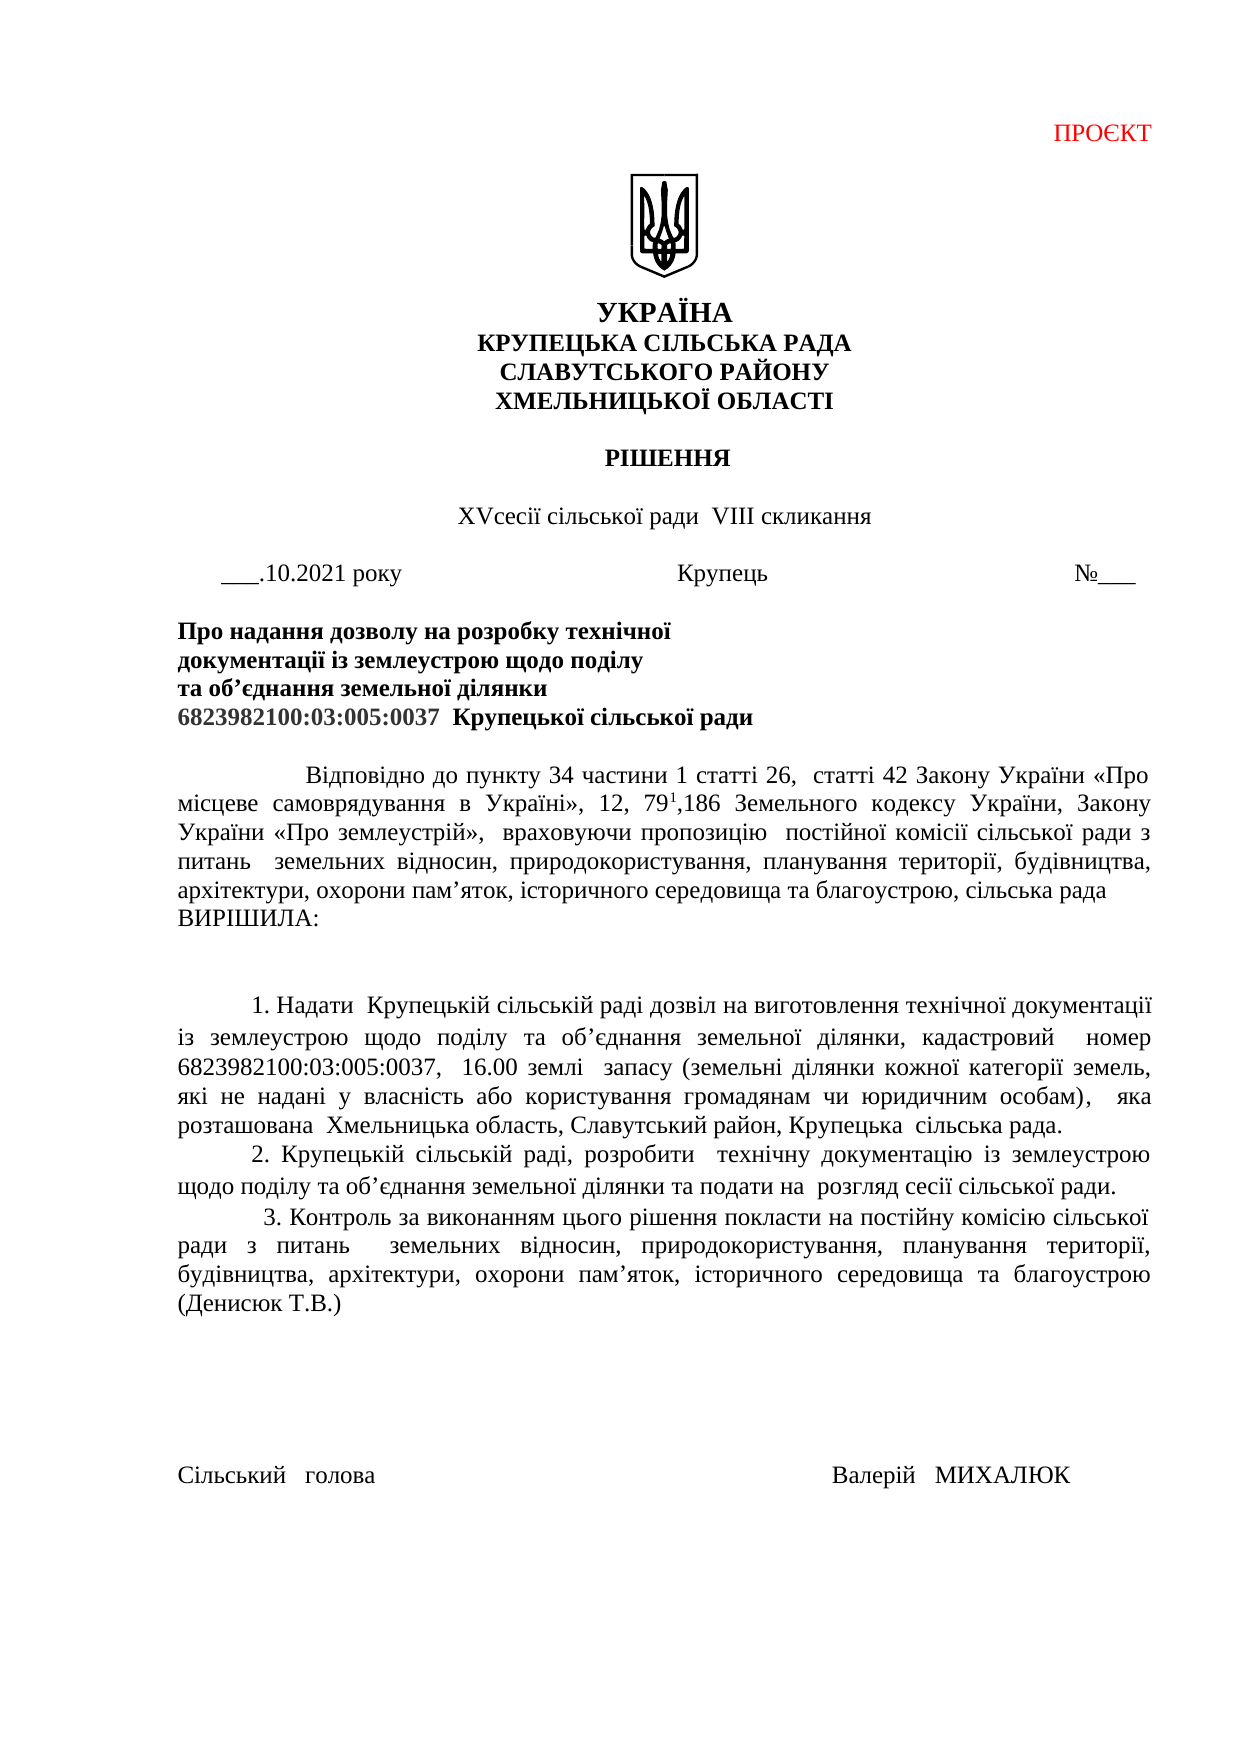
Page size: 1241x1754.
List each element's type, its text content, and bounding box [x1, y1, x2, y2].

text 3. Контроль за виконанням цього рішення покласти на постійну комісію сільської ради з питань земельних відносин, природокористування, планування території, будівництва, архітектури, охорони пам’яток, історичного середовища та благоустрою (Денисюк Т.В.) [177, 1202, 1152, 1317]
text 6823982100:03:005:0037 Крупецької сільської ради [440, 702, 1152, 731]
text та об’єднання земельної ділянки [177, 673, 1152, 702]
text КРУПЕЦЬКА СІЛЬСЬКА РАДА [177, 328, 1152, 357]
text ХМЕЛЬНИЦЬКОЇ ОБЛАСТІ [177, 386, 1152, 415]
text СЛАВУТСЬКОГО РАЙОНУ [177, 357, 1152, 386]
text Відповідно до пункту 34 частини 1 статті 26, статті 42 Закону України «Про місцеве самоврядування в Україні», 12, 791,186 Земельного кодексу України, Закону України «Про землеустрій», враховуючи пропозицію постійної комісії сільської ради з питань земельних відносин, природокористування, планування території, будівництва, архітектури, охорони пам’яток, історичного середовища та благоустрою, сільська рада [177, 760, 1152, 903]
text Про надання дозволу на розробку технічної [177, 616, 1152, 645]
text ПРОЄКТ [177, 118, 1152, 147]
text Сільський голова Валерій МИХАЛЮК [177, 1460, 1152, 1489]
text ВИРІШИЛА: [177, 903, 1152, 932]
text РІШЕННЯ [177, 443, 1152, 472]
text ХVсесії сільської ради VІІІ скликання [177, 501, 1152, 530]
text УКРАЇНА [177, 295, 1152, 328]
text 1. Надати Крупецькій сільській раді дозвіл на виготовлення технічної документації із землеустрою щодо поділу та об’єднання земельної ділянки, кадастровий номер 6823982100:03:005:0037, 16.00 землі запасу (земельні ділянки кожної категорії земель, які не надані у власність або користування громадянам чи юридичним особам), яка розташована Хмельницька область, Славутський район, Крупецька сільська рада. [177, 990, 1152, 1081]
text 2. Крупецькій сільській раді, розробити технічну документацію із землеустрою щодо поділу та об’єднання земельної ділянки та подати на розгляд сесії сільської ради. [177, 1139, 1152, 1202]
text документації із землеустрою щодо поділу [177, 645, 1152, 673]
text ___.10.2021 року Крупець №___ [177, 558, 1152, 587]
text 1. Надати Крупецькій сільській раді дозвіл на виготовлення технічної документації із землеустрою щодо поділу та об’єднання земельної ділянки, кадастровий номер 6823982100:03:005:0037, 16.00 землі запасу (земельні ділянки кожної категорії земель, які не надані у власність або користування громадянам чи юридичним особам), яка розташована Хмельницька область, Славутський район, Крупецька сільська рада. [177, 1081, 1152, 1139]
